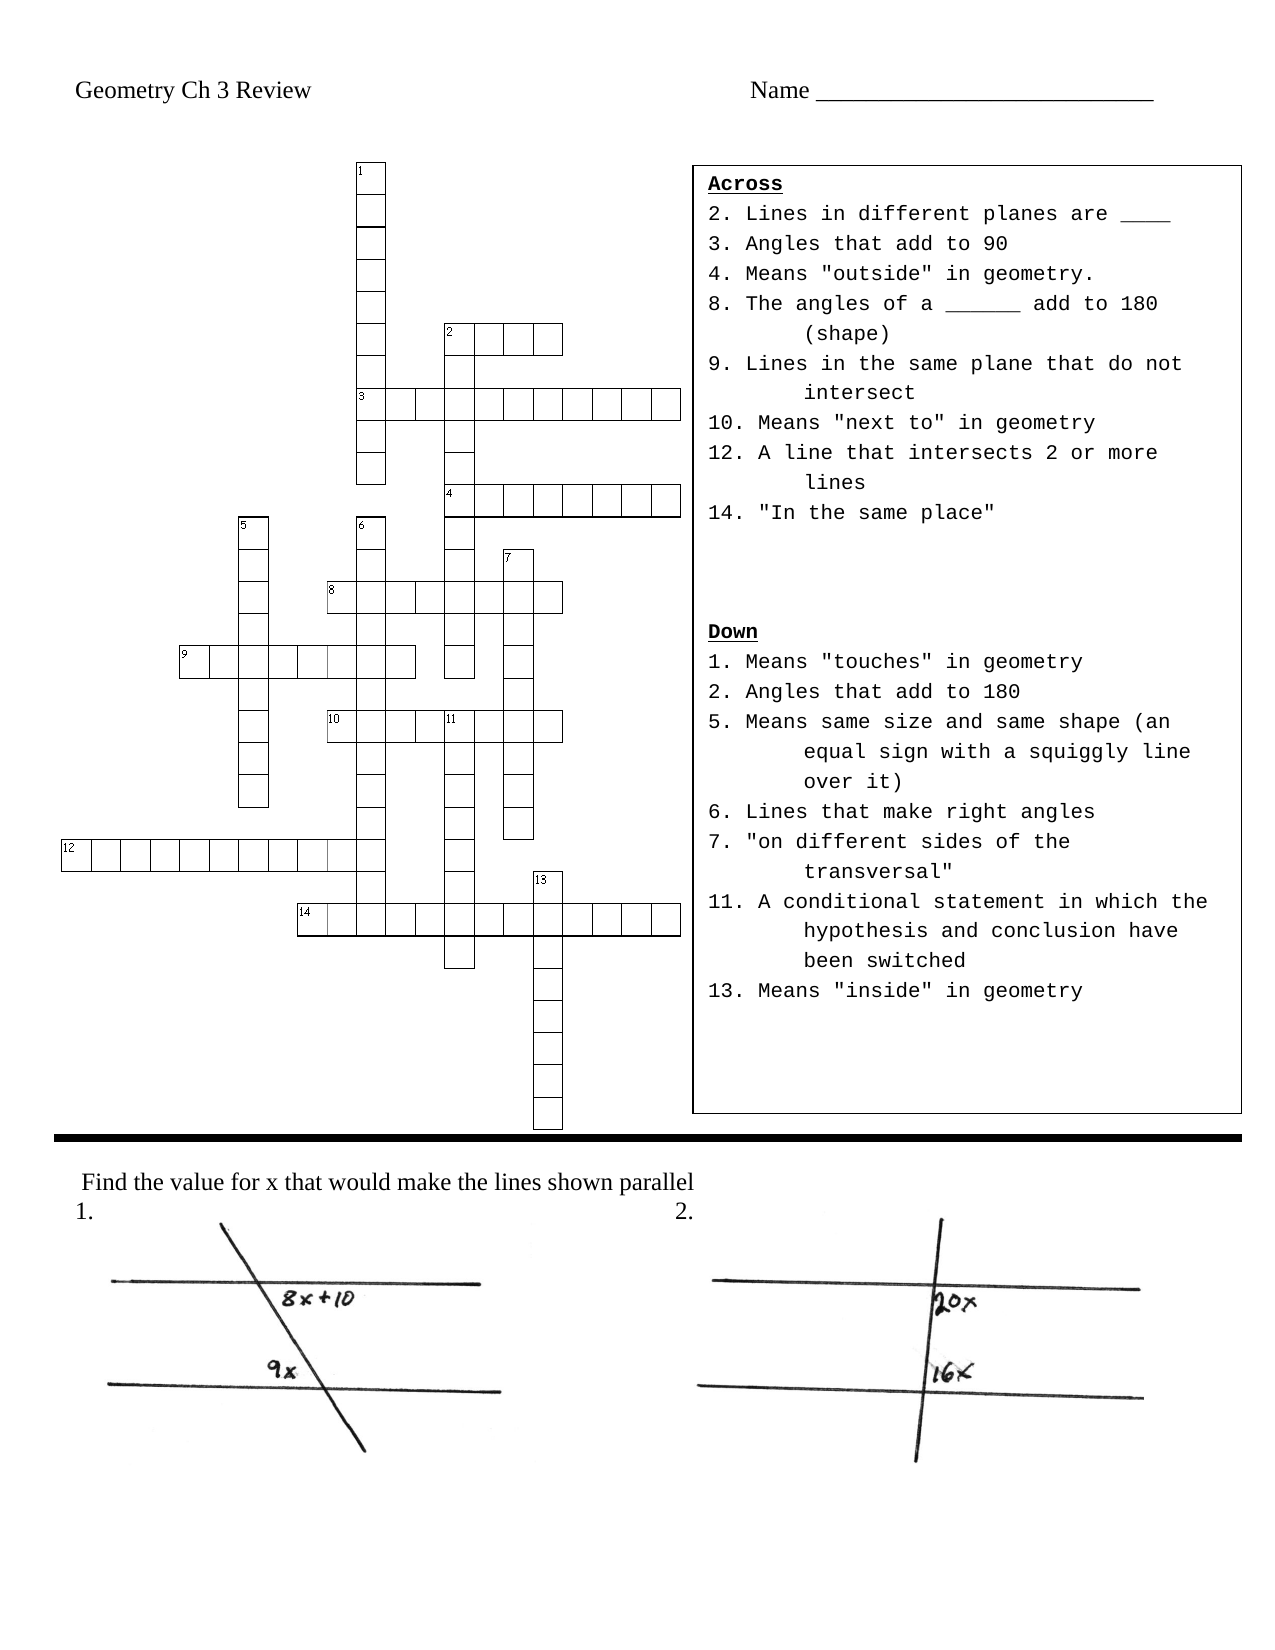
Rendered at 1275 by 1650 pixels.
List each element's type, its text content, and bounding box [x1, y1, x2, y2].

picture [42, 141, 729, 1183]
text 1. 2. [75, 1196, 1200, 1225]
text Find the value for x that would make the lines shown parallel [75, 1167, 1200, 1196]
text Geometry Ch 3 Review Name ___________________________ [75, 75, 1200, 104]
